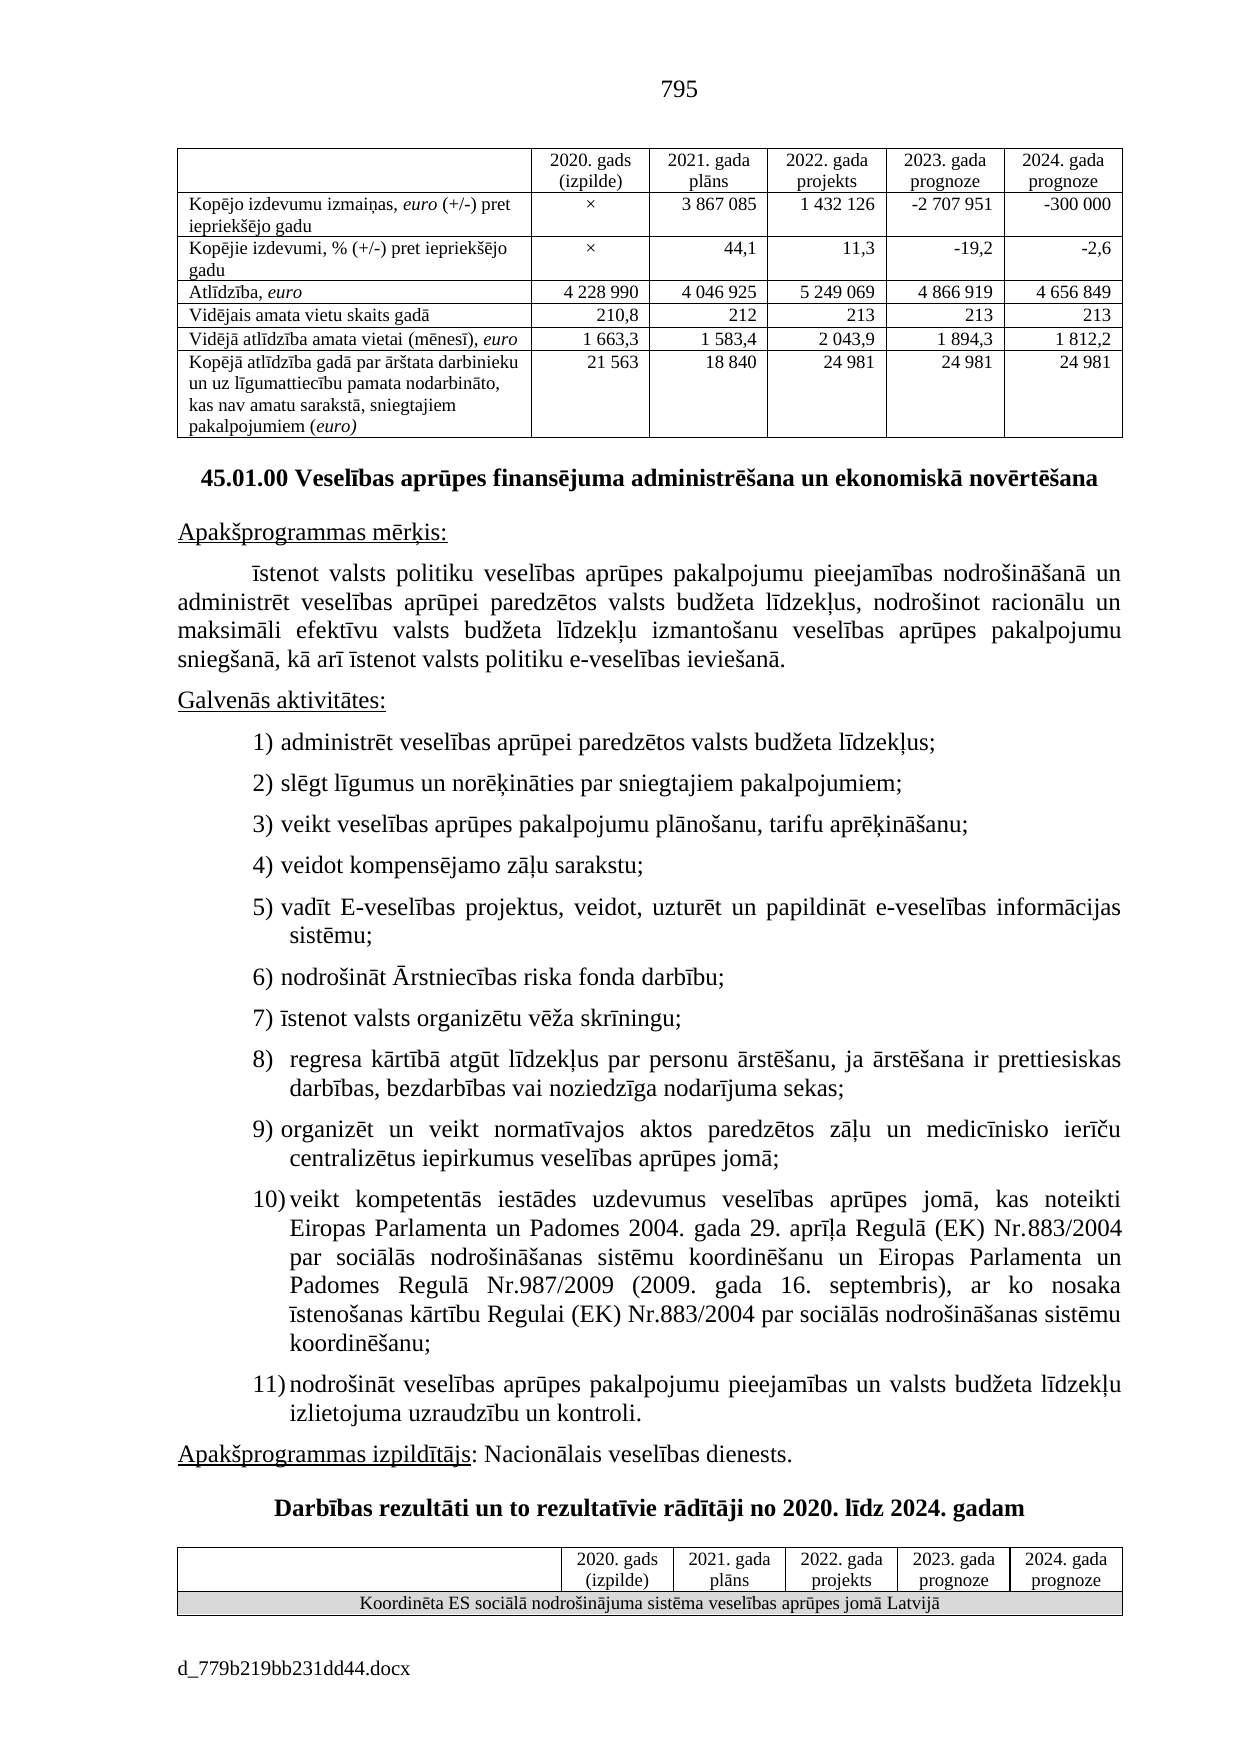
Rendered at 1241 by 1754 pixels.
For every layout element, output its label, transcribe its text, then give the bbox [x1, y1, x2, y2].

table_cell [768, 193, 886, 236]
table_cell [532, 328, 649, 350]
text Apakšprogrammas izpildītājs: Nacionālais veselības dienests. [177, 1439, 1122, 1468]
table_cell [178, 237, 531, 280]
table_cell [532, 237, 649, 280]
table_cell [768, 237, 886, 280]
list veidot kompensējamo zāļu sarakstu; [252, 851, 1122, 879]
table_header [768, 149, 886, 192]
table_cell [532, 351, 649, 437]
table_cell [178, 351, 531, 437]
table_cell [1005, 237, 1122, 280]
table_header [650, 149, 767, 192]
list organizēt un veikt normatīvajos aktos paredzētos zāļu un medicīnisko ierīču centralizētus iepirkumus veselības aprūpes jomā; [252, 1114, 1122, 1172]
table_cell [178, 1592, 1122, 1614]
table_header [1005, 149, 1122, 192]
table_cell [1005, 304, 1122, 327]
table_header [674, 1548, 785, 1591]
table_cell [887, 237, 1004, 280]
text īstenot valsts politiku veselības aprūpes pakalpojumu pieejamības nodrošināšanā un administrēt veselības aprūpei paredzētos valsts budžeta līdzekļus, nodrošinot racionālu un maksimāli efektīvu valsts budžeta līdzekļu izmantošanu veselības aprūpes pakalpojumu sniegšanā, kā arī īstenot valsts politiku e-veselības ieviešanā. [177, 558, 1122, 673]
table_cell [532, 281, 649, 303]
list slēgt līgumus un norēķināties par sniegtajiem pakalpojumiem; [252, 768, 1122, 797]
list vadīt E-veselības projektus, veidot, uzturēt un papildināt e-veselības informācijas sistēmu; [252, 892, 1122, 949]
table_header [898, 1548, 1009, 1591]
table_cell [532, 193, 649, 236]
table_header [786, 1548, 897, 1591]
list veikt veselības aprūpes pakalpojumu plānošanu, tarifu aprēķināšanu; [252, 809, 1122, 838]
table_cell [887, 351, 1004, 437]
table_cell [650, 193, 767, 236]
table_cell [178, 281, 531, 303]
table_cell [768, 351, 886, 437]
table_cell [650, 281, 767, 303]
text 45.01.00 Veselības aprūpes finansējuma administrēšana un ekonomiskā novērtēšana [177, 463, 1122, 492]
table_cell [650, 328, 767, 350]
list regresa kārtībā atgūt līdzekļus par personu ārstēšanu, ja ārstēšana ir prettiesiskas darbības, bezdarbības vai noziedzīga nodarījuma sekas; [252, 1044, 1122, 1102]
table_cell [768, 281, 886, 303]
list nodrošināt Ārstniecības riska fonda darbību; [252, 962, 1122, 991]
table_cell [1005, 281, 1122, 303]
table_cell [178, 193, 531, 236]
text Apakšprogrammas mērķis: [177, 517, 1122, 546]
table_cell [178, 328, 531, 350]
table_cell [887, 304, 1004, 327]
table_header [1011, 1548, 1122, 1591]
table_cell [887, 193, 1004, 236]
list nodrošināt veselības aprūpes pakalpojumu pieejamības un valsts budžeta līdzekļu izlietojuma uzraudzību un kontroli. [252, 1369, 1122, 1427]
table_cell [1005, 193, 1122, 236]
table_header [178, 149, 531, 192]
text Galvenās aktivitātes: [177, 686, 1122, 714]
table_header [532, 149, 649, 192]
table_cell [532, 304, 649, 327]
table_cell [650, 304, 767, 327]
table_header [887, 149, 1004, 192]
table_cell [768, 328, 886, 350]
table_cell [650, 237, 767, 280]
list veikt kompetentās iestādes uzdevumus veselības aprūpes jomā, kas noteikti Eiropas Parlamenta un Padomes 2004. gada 29. aprīļa Regulā (EK) Nr.883/2004 par sociālās nodrošināšanas sistēmu koordinēšanu un Eiropas Parlamenta un Padomes Regulā Nr.987/2009 (2009. gada 16. septembris), ar ko nosaka īstenošanas kārtību Regulai (EK) Nr.883/2004 par sociālās nodrošināšanas sistēmu koordinēšanu; [252, 1184, 1122, 1357]
text Darbības rezultāti un to rezultatīvie rādītāji no 2020. līdz 2024. gadam [177, 1493, 1122, 1522]
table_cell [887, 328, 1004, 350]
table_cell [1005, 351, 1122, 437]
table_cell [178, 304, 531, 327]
list īstenot valsts organizētu vēža skrīningu; [252, 1003, 1122, 1032]
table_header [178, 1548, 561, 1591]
list administrēt veselības aprūpei paredzētos valsts budžeta līdzekļus; [252, 727, 1122, 756]
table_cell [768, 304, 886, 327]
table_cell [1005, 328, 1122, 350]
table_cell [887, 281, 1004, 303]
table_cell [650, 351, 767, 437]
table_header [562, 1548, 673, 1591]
